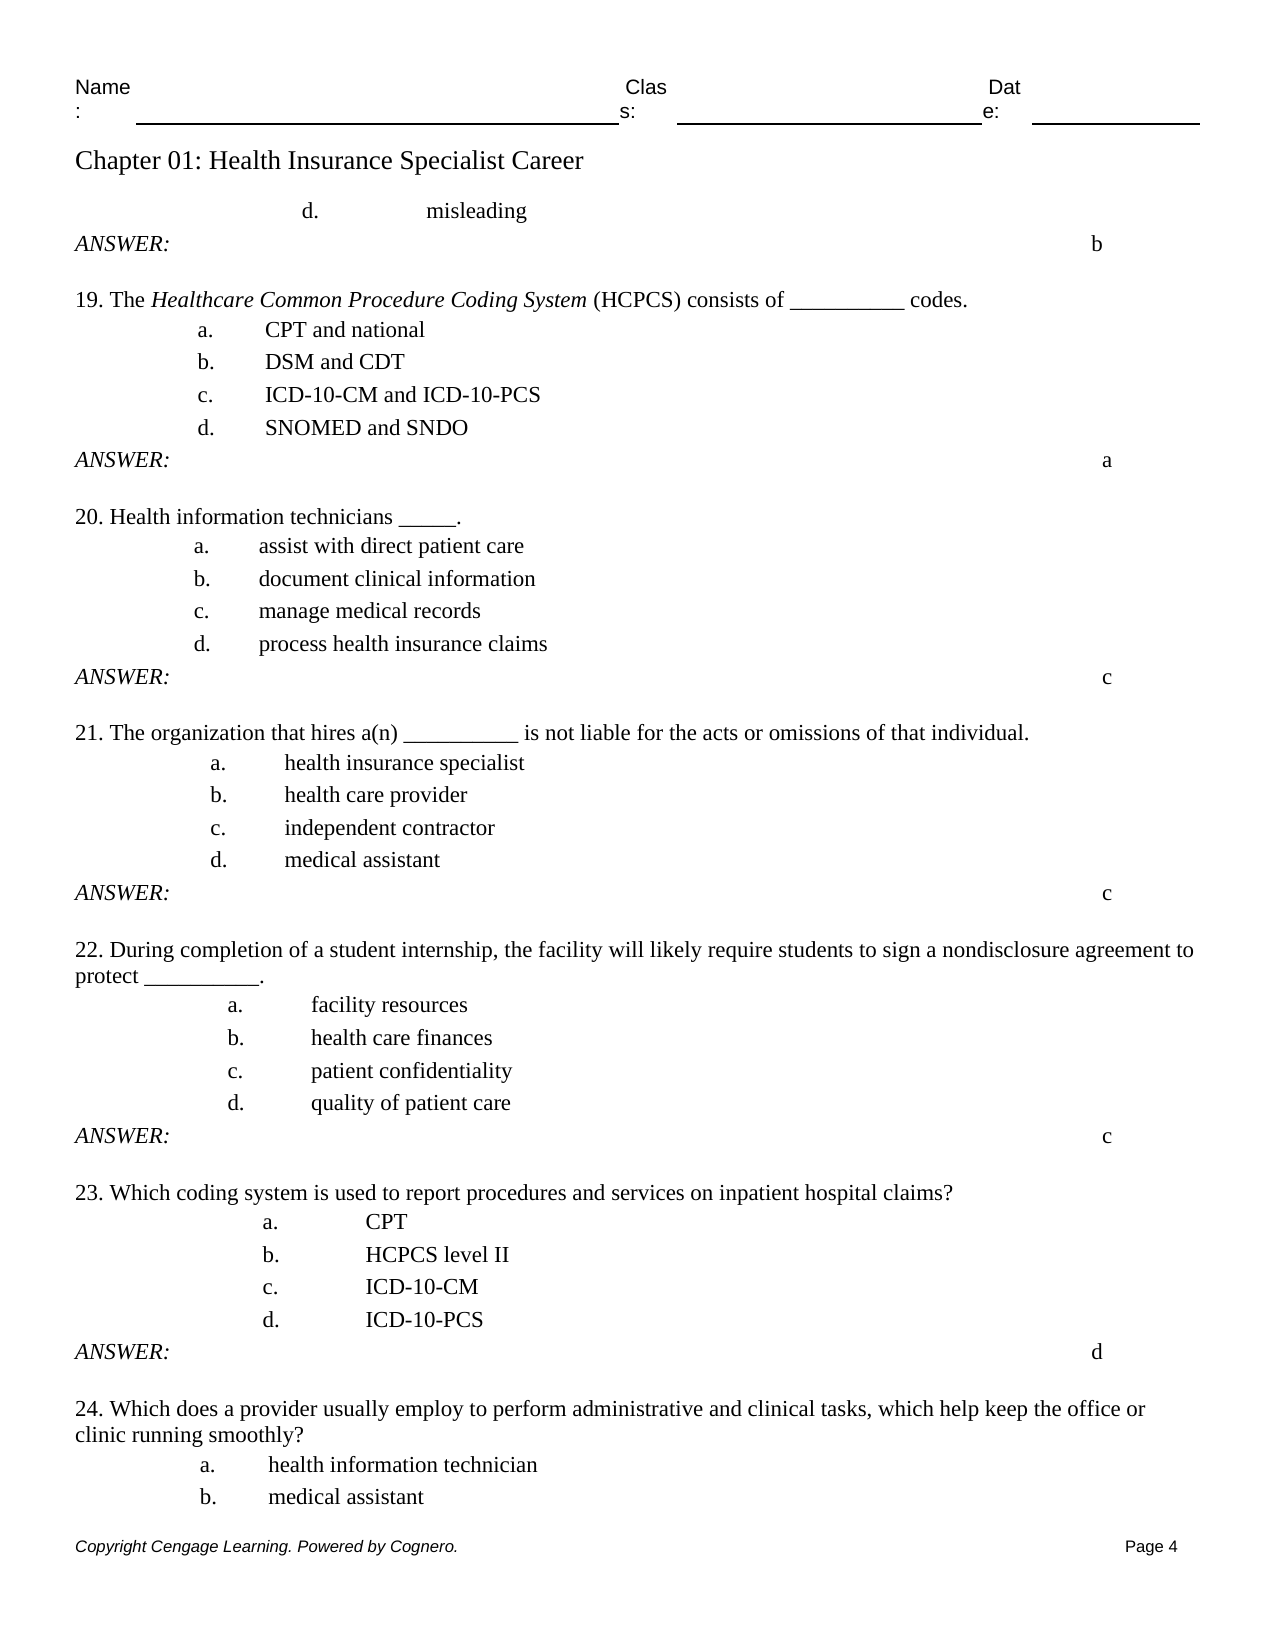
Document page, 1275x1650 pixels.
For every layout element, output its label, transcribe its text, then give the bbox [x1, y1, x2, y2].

table_header 19. The Healthcare Common Procedure Coding System (HCPCS) consists of __________ codes. [75, 286, 1200, 476]
table_header 22. During completion of a student internship, the facility will likely require students to sign a nondisclosure agreement to protect __________. [75, 936, 1200, 1152]
table_header 23. Which coding system is used to report procedures and services on inpatient hospital claims? [75, 1179, 1200, 1368]
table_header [75, 194, 1200, 259]
table_header 21. The organization that hires a(n) __________ is not liable for the acts or omissions of that individual. [75, 719, 1200, 909]
table_header 20. Health information technicians _____. [75, 503, 1200, 692]
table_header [75, 1395, 1200, 1513]
